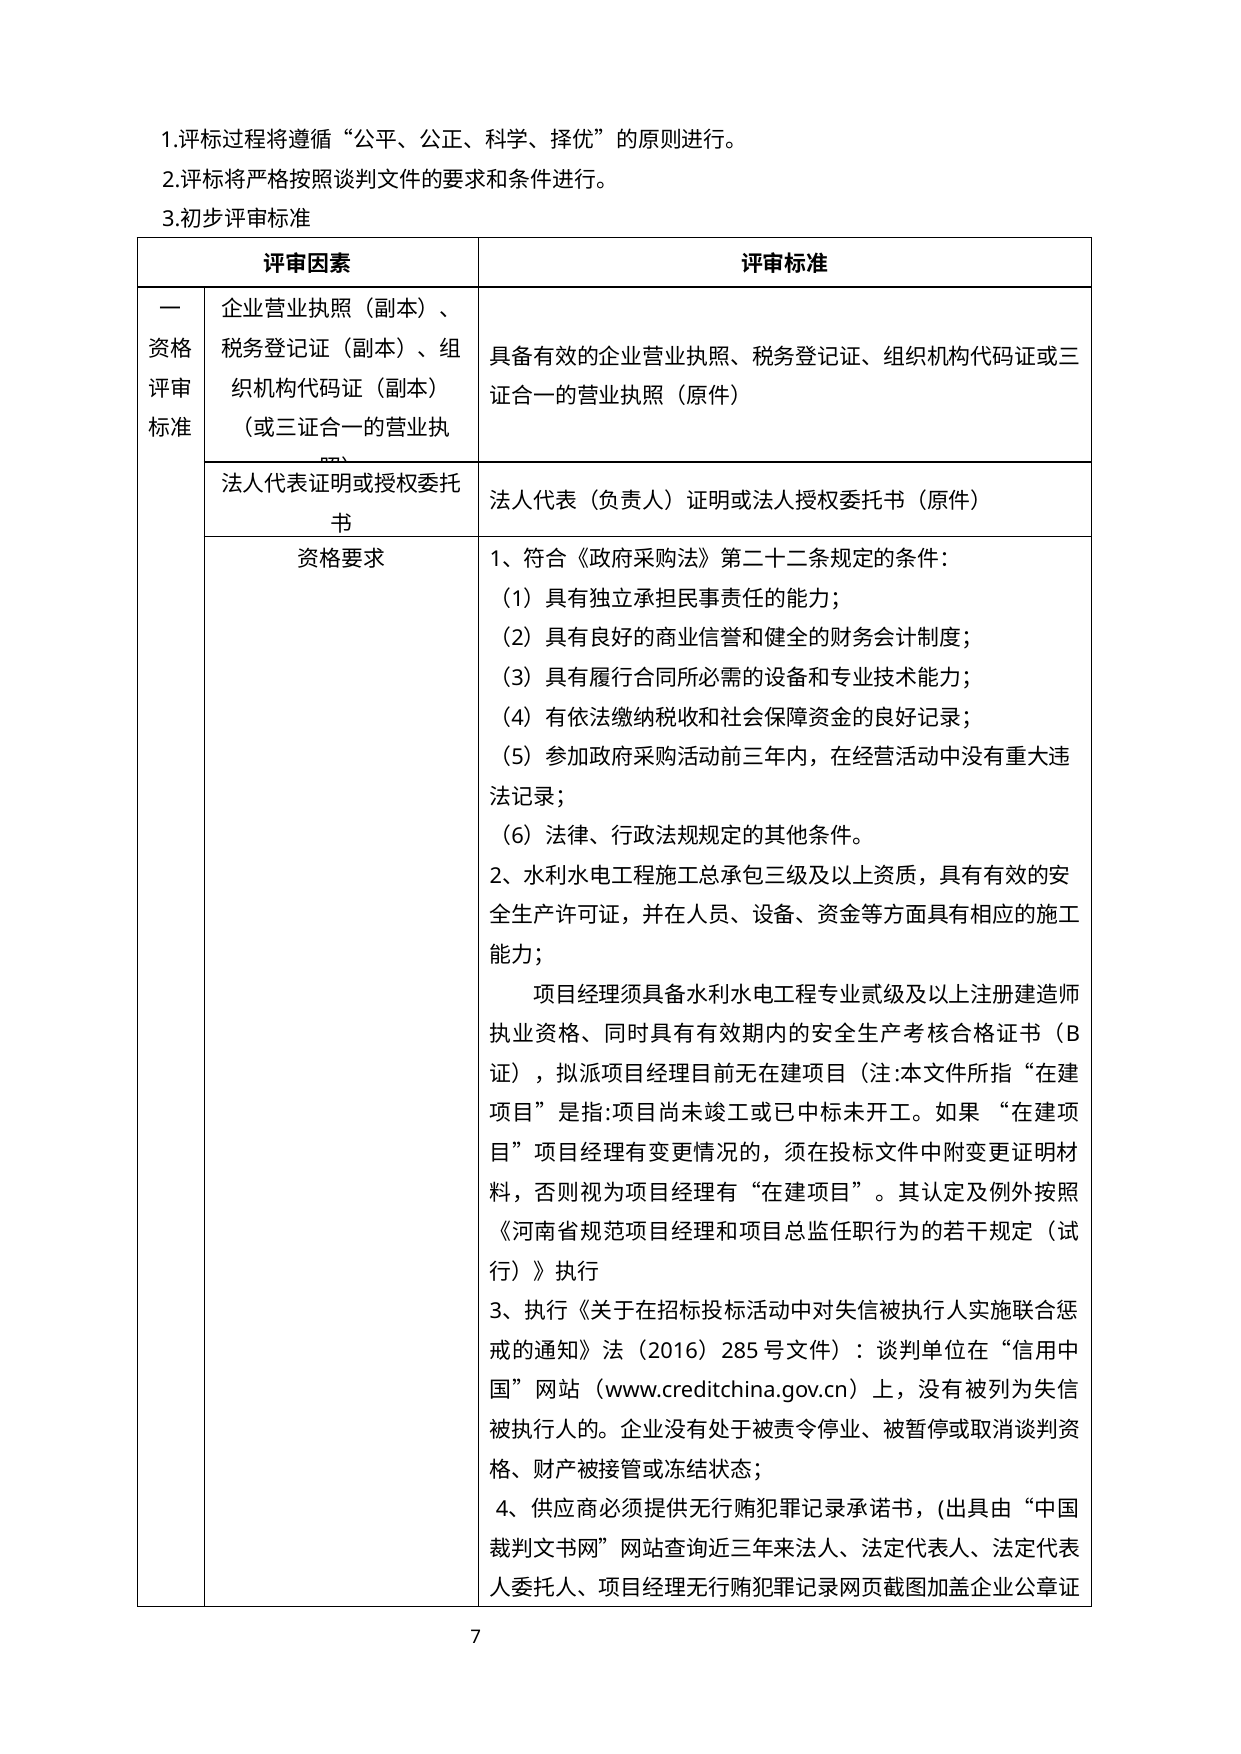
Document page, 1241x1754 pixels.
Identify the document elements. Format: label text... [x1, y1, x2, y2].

text 3.初步评审标准 [118, 198, 1122, 237]
table_header 评审标准 [479, 238, 1091, 286]
text 2.评标将严格按照谈判文件的要求和条件进行。 [118, 158, 1122, 198]
text 1.评标过程将遵循“公平、公正、科学、择优”的原则进行。 [118, 118, 1122, 158]
table_cell 法人代表（负责人）证明或法人授权委托书（原件） [479, 463, 1091, 536]
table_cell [479, 537, 1091, 1606]
table_header 评审因素 [138, 238, 478, 286]
table_cell 法人代表证明或授权委托书 [205, 463, 478, 536]
table_cell 资格要求 [205, 537, 478, 1606]
table_cell 具备有效的企业营业执照、税务登记证、组织机构代码证或三证合一的营业执照（原件） [479, 288, 1091, 461]
table_cell 企业营业执照（副本）、税务登记证（副本）、组织机构代码证（副本）（或三证合一的营业执照） [205, 288, 478, 461]
table_cell 一 资格评审标准 [138, 288, 204, 1606]
